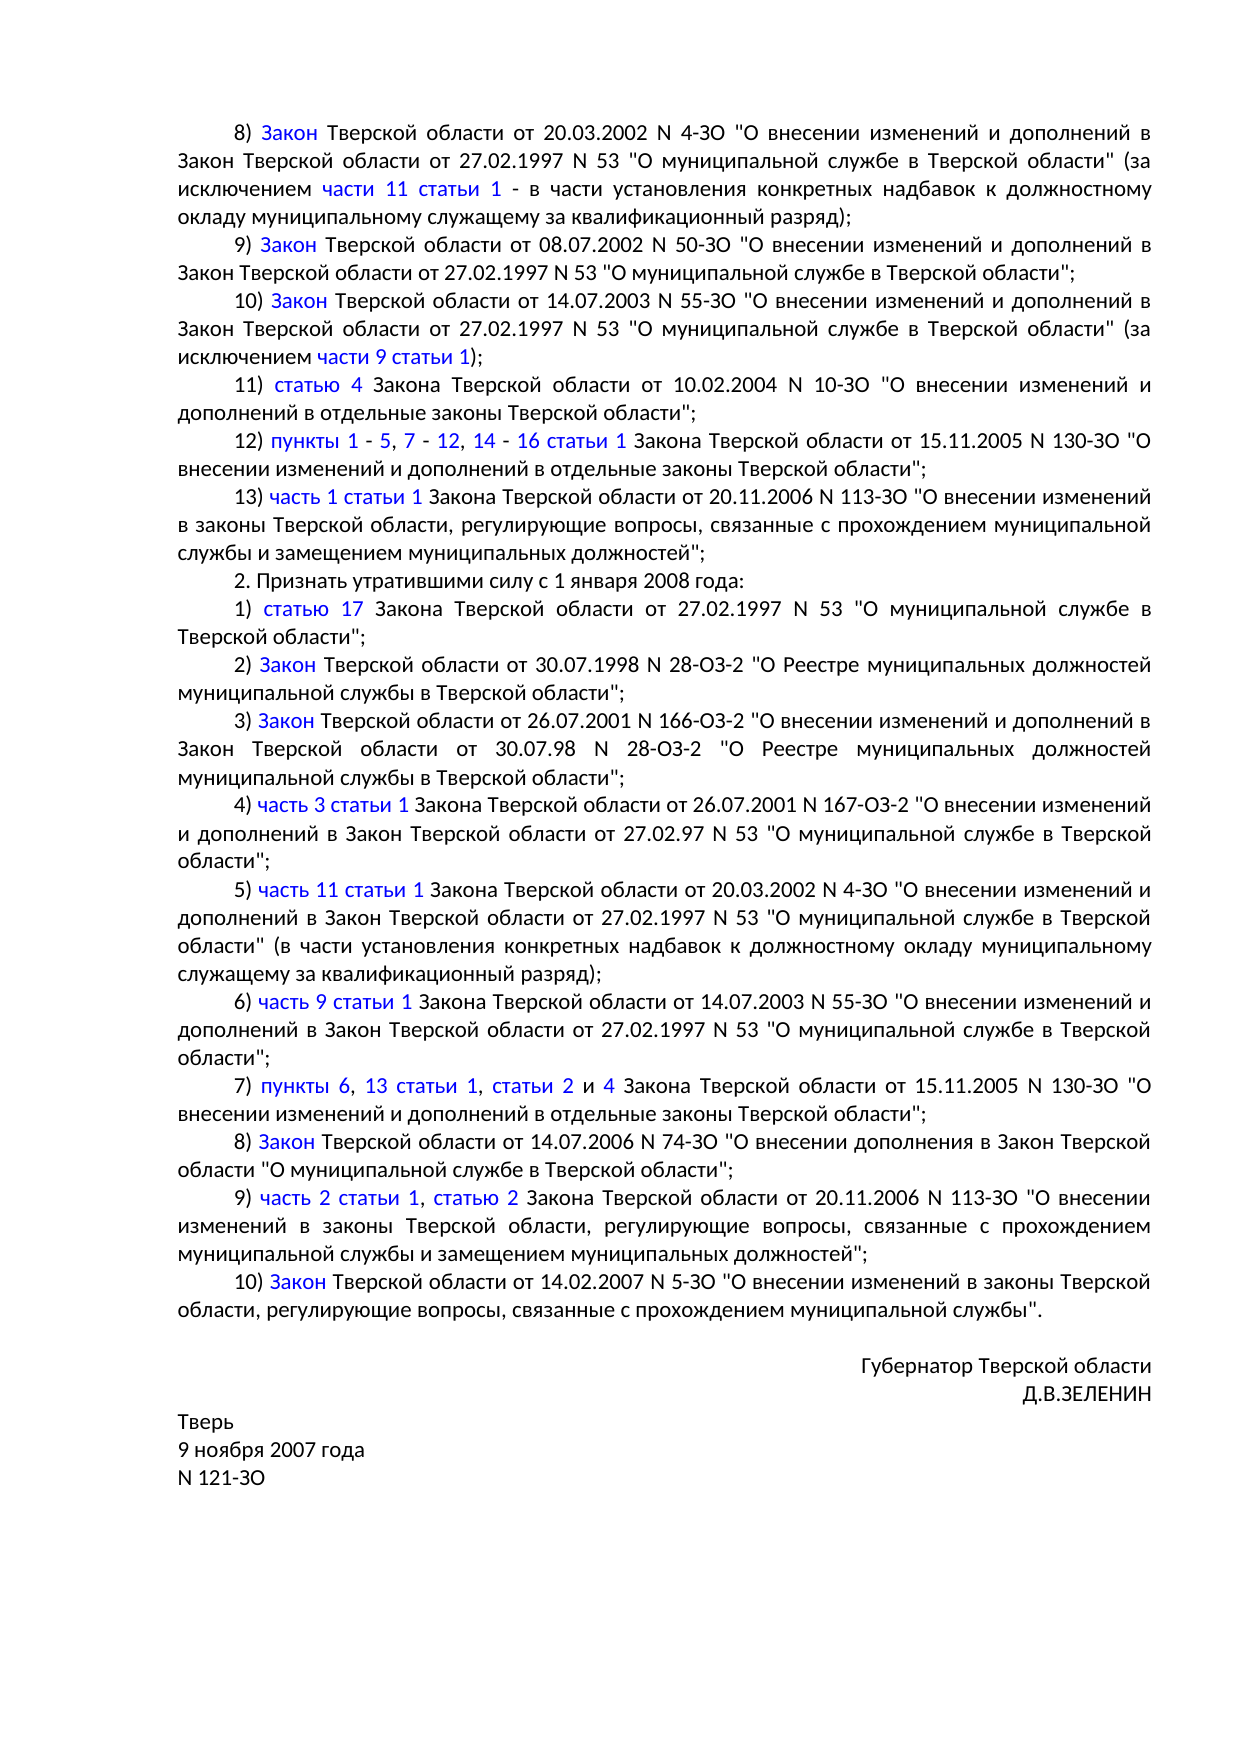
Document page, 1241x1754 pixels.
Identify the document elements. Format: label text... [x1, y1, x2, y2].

text 2. Признать утратившими силу с 1 января 2008 года: [177, 566, 1152, 594]
text 9) часть 2 статьи 1, статью 2 Закона Тверской области от 20.11.2006 N 113-ЗО "О внесении изменений в законы Тверской области, регулирующие вопросы, связанные с прохождением муниципальной службы и замещением муниципальных должностей"; [177, 1183, 1152, 1267]
text 1) статью 17 Закона Тверской области от 27.02.1997 N 53 "О муниципальной службе в Тверской области"; [177, 594, 1152, 651]
text 2) Закон Тверской области от 30.07.1998 N 28-ОЗ-2 "О Реестре муниципальных должностей муниципальной службы в Тверской области"; [177, 651, 1152, 707]
text Губернатор Тверской области [177, 1351, 1152, 1379]
text 9 ноября 2007 года [177, 1435, 1152, 1463]
text 8) Закон Тверской области от 14.07.2006 N 74-ЗО "О внесении дополнения в Закон Тверской области "О муниципальной службе в Тверской области"; [177, 1127, 1152, 1183]
text 10) Закон Тверской области от 14.07.2003 N 55-ЗО "О внесении изменений и дополнений в Закон Тверской области от 27.02.1997 N 53 "О муниципальной службе в Тверской области" (за исключением части 9 статьи 1); [177, 286, 1152, 370]
text N 121-ЗО [177, 1463, 1152, 1491]
text 4) часть 3 статьи 1 Закона Тверской области от 26.07.2001 N 167-ОЗ-2 "О внесении изменений и дополнений в Закон Тверской области от 27.02.97 N 53 "О муниципальной службе в Тверской области"; [177, 791, 1152, 875]
text 6) часть 9 статьи 1 Закона Тверской области от 14.07.2003 N 55-ЗО "О внесении изменений и дополнений в Закон Тверской области от 27.02.1997 N 53 "О муниципальной службе в Тверской области"; [177, 987, 1152, 1071]
text 8) Закон Тверской области от 20.03.2002 N 4-ЗО "О внесении изменений и дополнений в Закон Тверской области от 27.02.1997 N 53 "О муниципальной службе в Тверской области" (за исключением части 11 статьи 1 - в части установления конкретных надбавок к должностному окладу муниципальному служащему за квалификационный разряд); [177, 118, 1152, 230]
text Тверь [177, 1407, 1152, 1435]
text Д.В.ЗЕЛЕНИН [177, 1379, 1152, 1407]
text 5) часть 11 статьи 1 Закона Тверской области от 20.03.2002 N 4-ЗО "О внесении изменений и дополнений в Закон Тверской области от 27.02.1997 N 53 "О муниципальной службе в Тверской области" (в части установления конкретных надбавок к должностному окладу муниципальному служащему за квалификационный разряд); [177, 875, 1152, 987]
text 12) пункты 1 - 5, 7 - 12, 14 - 16 статьи 1 Закона Тверской области от 15.11.2005 N 130-ЗО "О внесении изменений и дополнений в отдельные законы Тверской области"; [177, 426, 1152, 482]
text 3) Закон Тверской области от 26.07.2001 N 166-ОЗ-2 "О внесении изменений и дополнений в Закон Тверской области от 30.07.98 N 28-ОЗ-2 "О Реестре муниципальных должностей муниципальной службы в Тверской области"; [177, 707, 1152, 791]
text 7) пункты 6, 13 статьи 1, статьи 2 и 4 Закона Тверской области от 15.11.2005 N 130-ЗО "О внесении изменений и дополнений в отдельные законы Тверской области"; [177, 1071, 1152, 1127]
text 11) статью 4 Закона Тверской области от 10.02.2004 N 10-ЗО "О внесении изменений и дополнений в отдельные законы Тверской области"; [177, 370, 1152, 426]
text 9) Закон Тверской области от 08.07.2002 N 50-ЗО "О внесении изменений и дополнений в Закон Тверской области от 27.02.1997 N 53 "О муниципальной службе в Тверской области"; [177, 230, 1152, 286]
text 10) Закон Тверской области от 14.02.2007 N 5-ЗО "О внесении изменений в законы Тверской области, регулирующие вопросы, связанные с прохождением муниципальной службы". [177, 1267, 1152, 1323]
text 13) часть 1 статьи 1 Закона Тверской области от 20.11.2006 N 113-ЗО "О внесении изменений в законы Тверской области, регулирующие вопросы, связанные с прохождением муниципальной службы и замещением муниципальных должностей"; [177, 482, 1152, 566]
